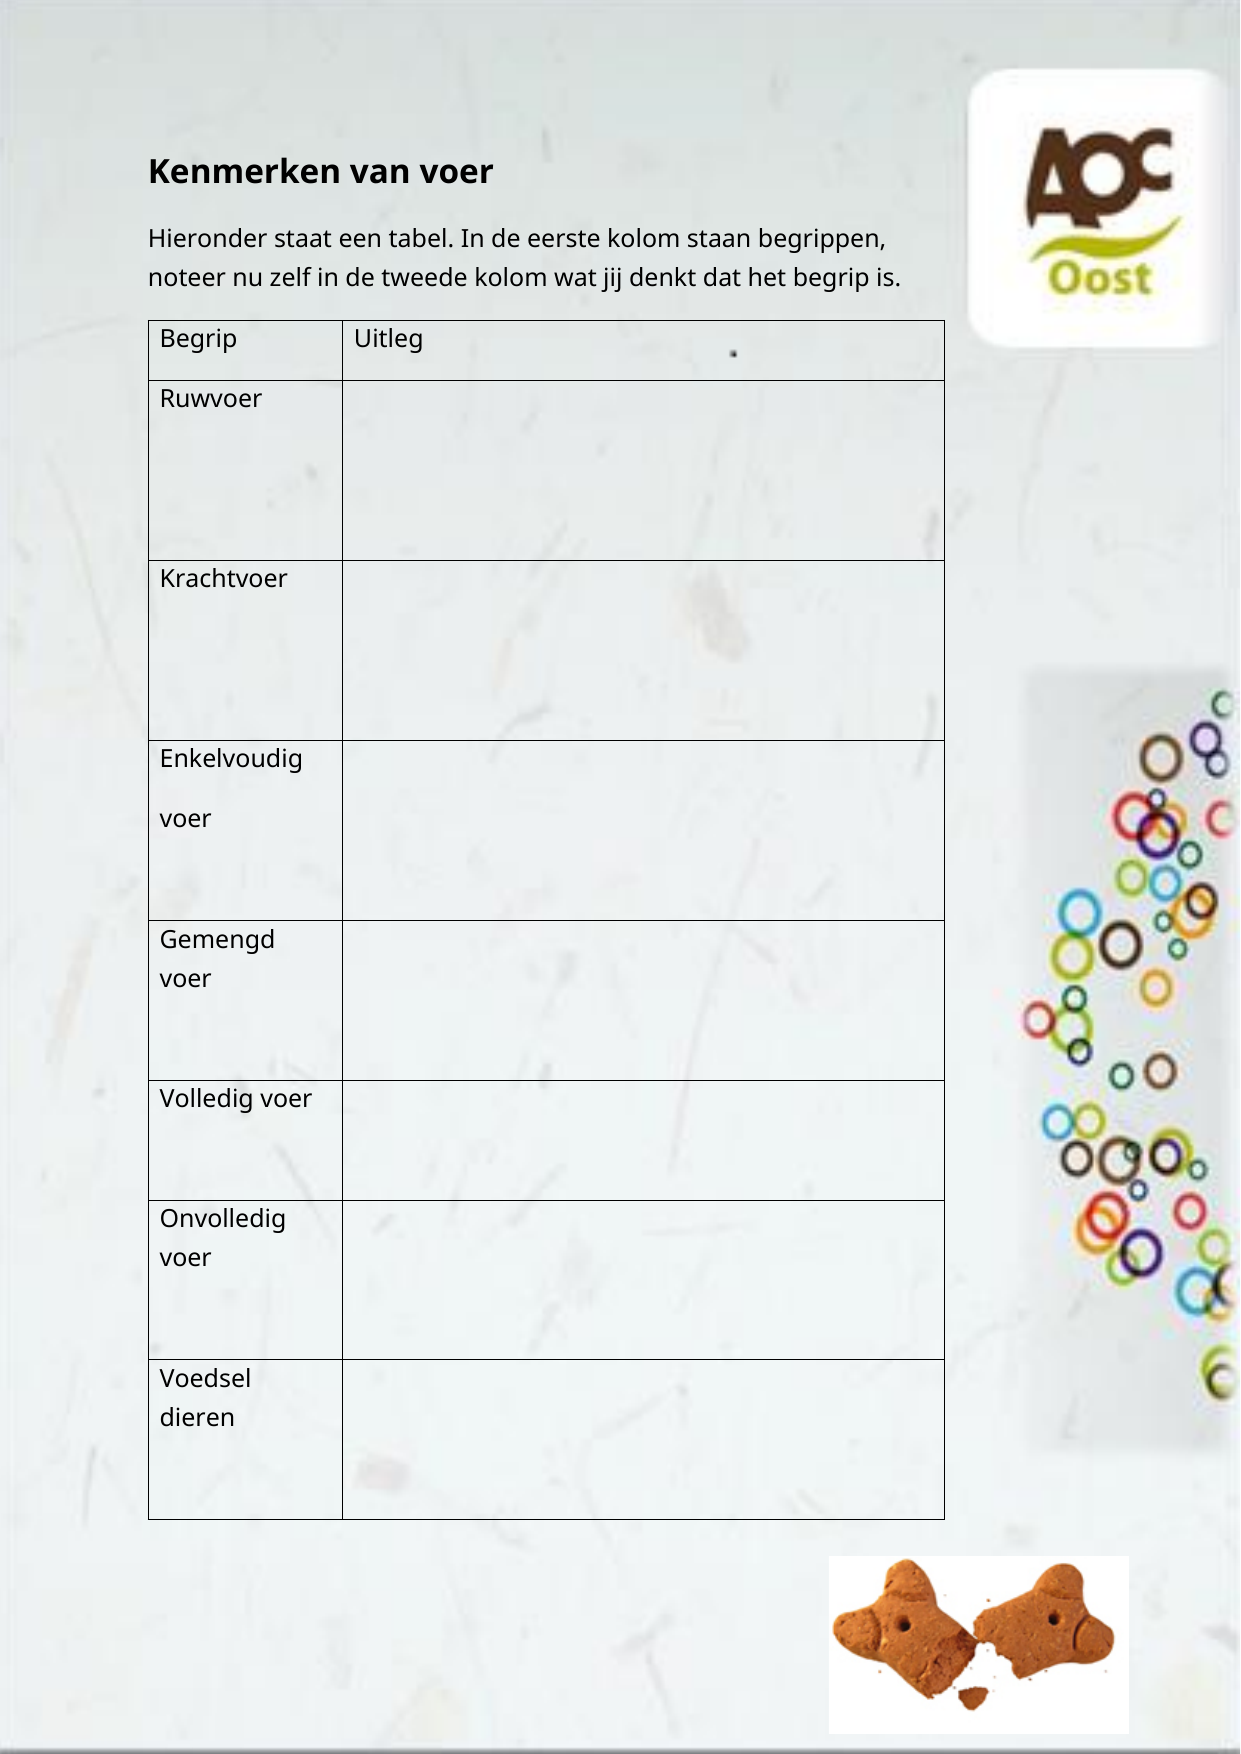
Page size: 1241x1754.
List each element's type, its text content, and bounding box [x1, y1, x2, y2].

table_cell [343, 1081, 944, 1200]
table_header Begrip [149, 321, 342, 379]
picture [0, 0, 1241, 1754]
table_cell Enkelvoudig voer [149, 741, 342, 920]
table_cell [343, 381, 944, 560]
text Kenmerken van voer [148, 148, 1093, 193]
table_cell Krachtvoer [149, 561, 342, 740]
table_cell [343, 921, 944, 1079]
table_cell Onvolledig voer [149, 1201, 342, 1359]
table_cell [343, 741, 944, 920]
table_cell [343, 1360, 944, 1518]
text Hieronder staat een tabel. In de eerste kolom staan begrippen, noteer nu zelf in de tweede kolom wat jij denkt dat het begrip is. [148, 221, 1093, 294]
table_cell Voedsel dieren [149, 1360, 342, 1518]
table_cell Ruwvoer [149, 381, 342, 560]
table_cell Volledig voer [149, 1081, 342, 1200]
table_cell [343, 561, 944, 740]
table_cell Gemengd voer [149, 921, 342, 1079]
table_header Uitleg [343, 321, 944, 379]
table_cell [343, 1201, 944, 1359]
